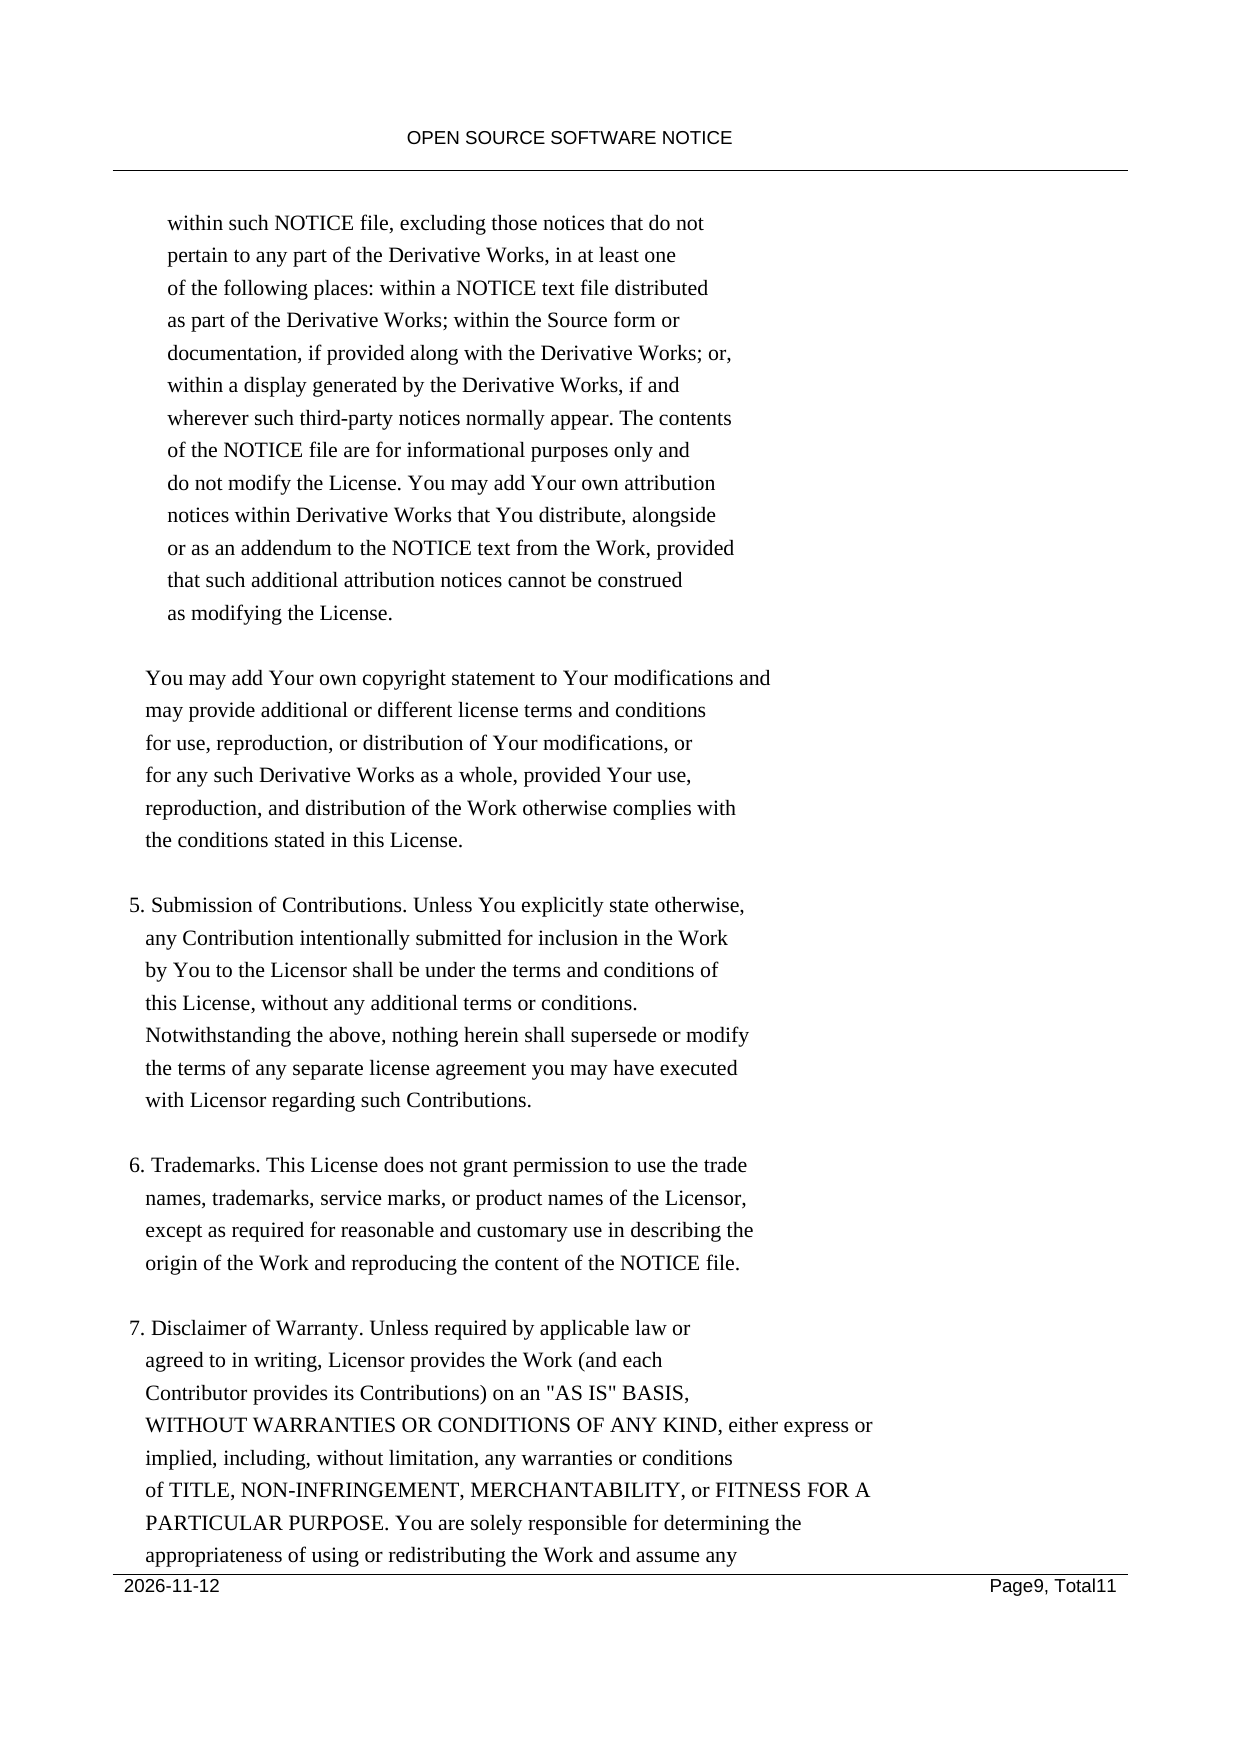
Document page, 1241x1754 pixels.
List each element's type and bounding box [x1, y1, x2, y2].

text [112, 206, 1128, 1571]
